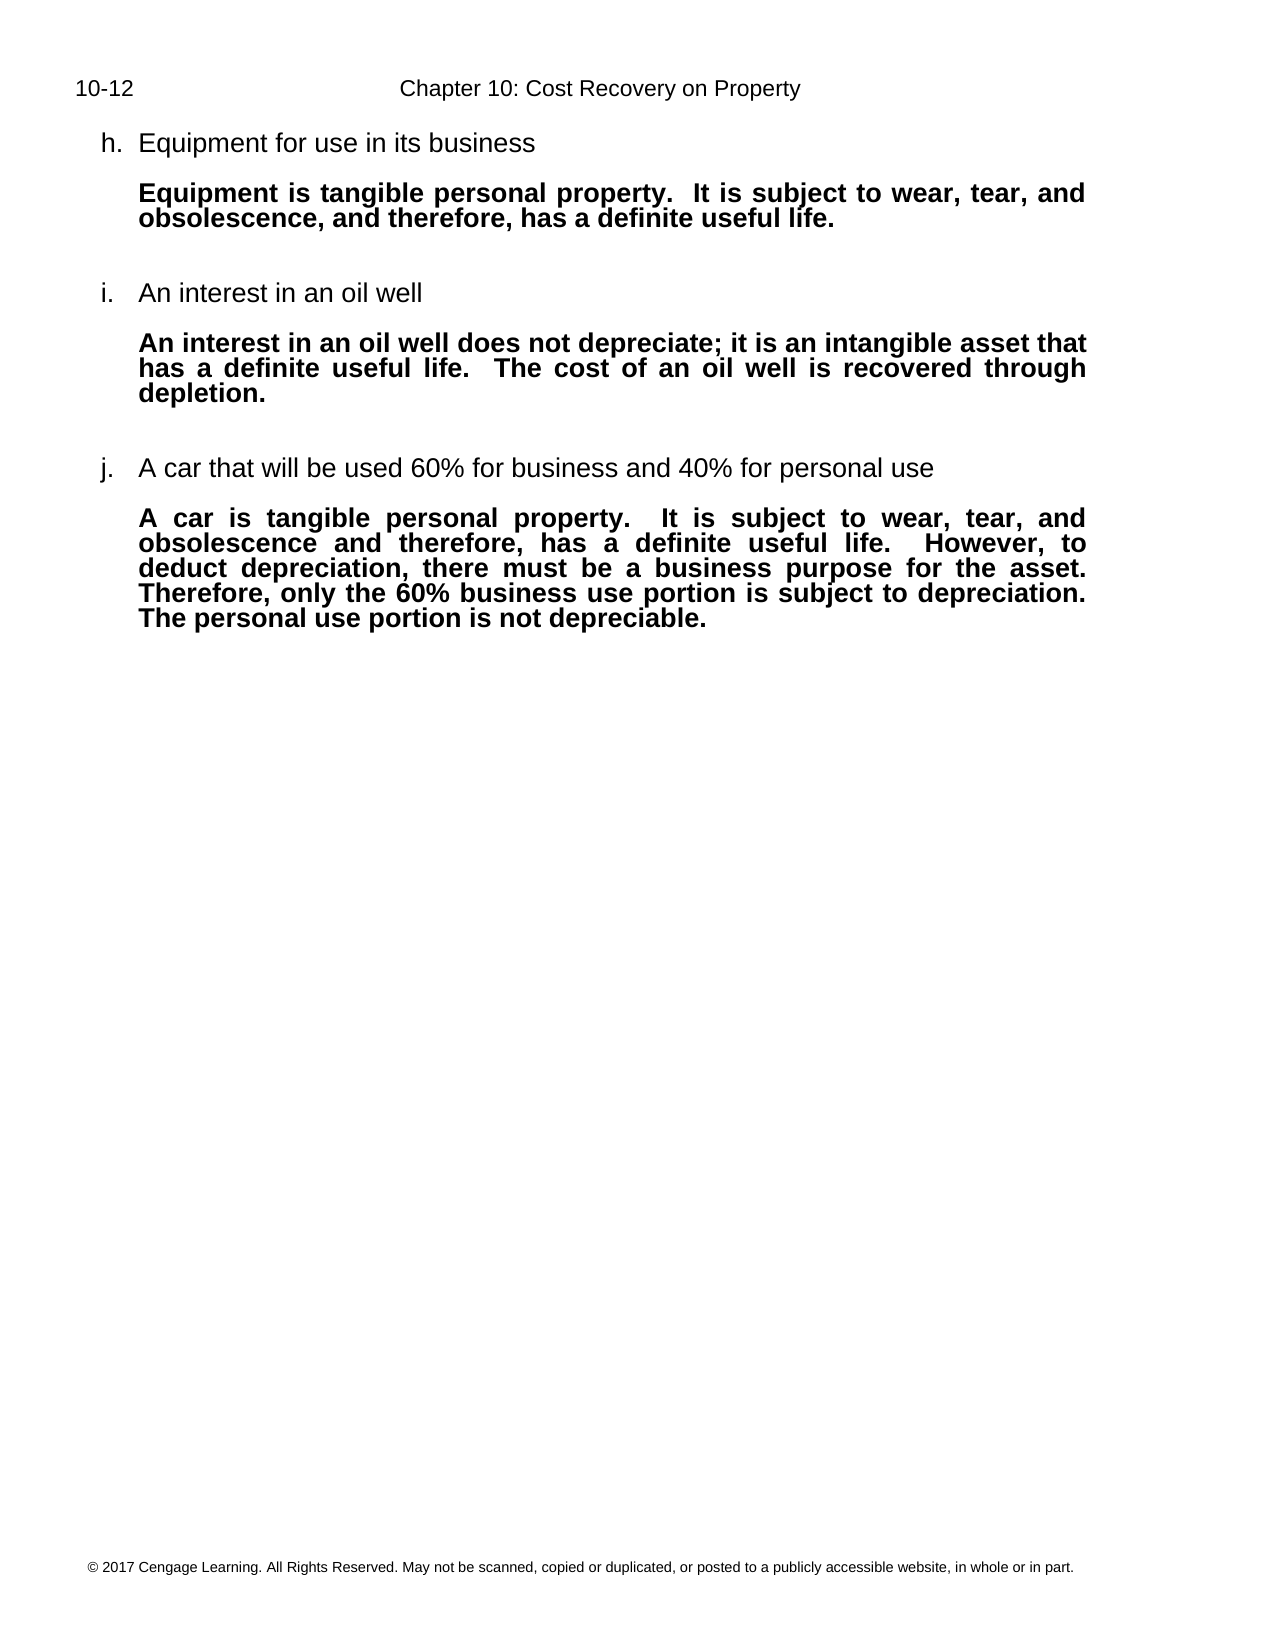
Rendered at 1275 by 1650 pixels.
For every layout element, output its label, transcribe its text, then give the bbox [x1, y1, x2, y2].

text An interest in an oil well does not depreciate; it is an intangible asset that has a definite useful life. The cost of an oil well is recovered through depletion. [75, 332, 1087, 407]
text h. Equipment for use in its business [101, 132, 1087, 157]
text A car is tangible personal property. It is subject to wear, tear, and obsolescence and therefore, has a definite useful life. However, to deduct depreciation, there must be a business purpose for the asset. Therefore, only the 60% business use portion is subject to depreciation. The personal use portion is not depreciable. [75, 507, 1087, 632]
text Equipment is tangible personal property. It is subject to wear, tear, and obsolescence, and therefore, has a definite useful life. [75, 182, 1087, 232]
text i. An interest in an oil well [101, 282, 1087, 307]
text j. A car that will be used 60% for business and 40% for personal use [101, 457, 1087, 482]
